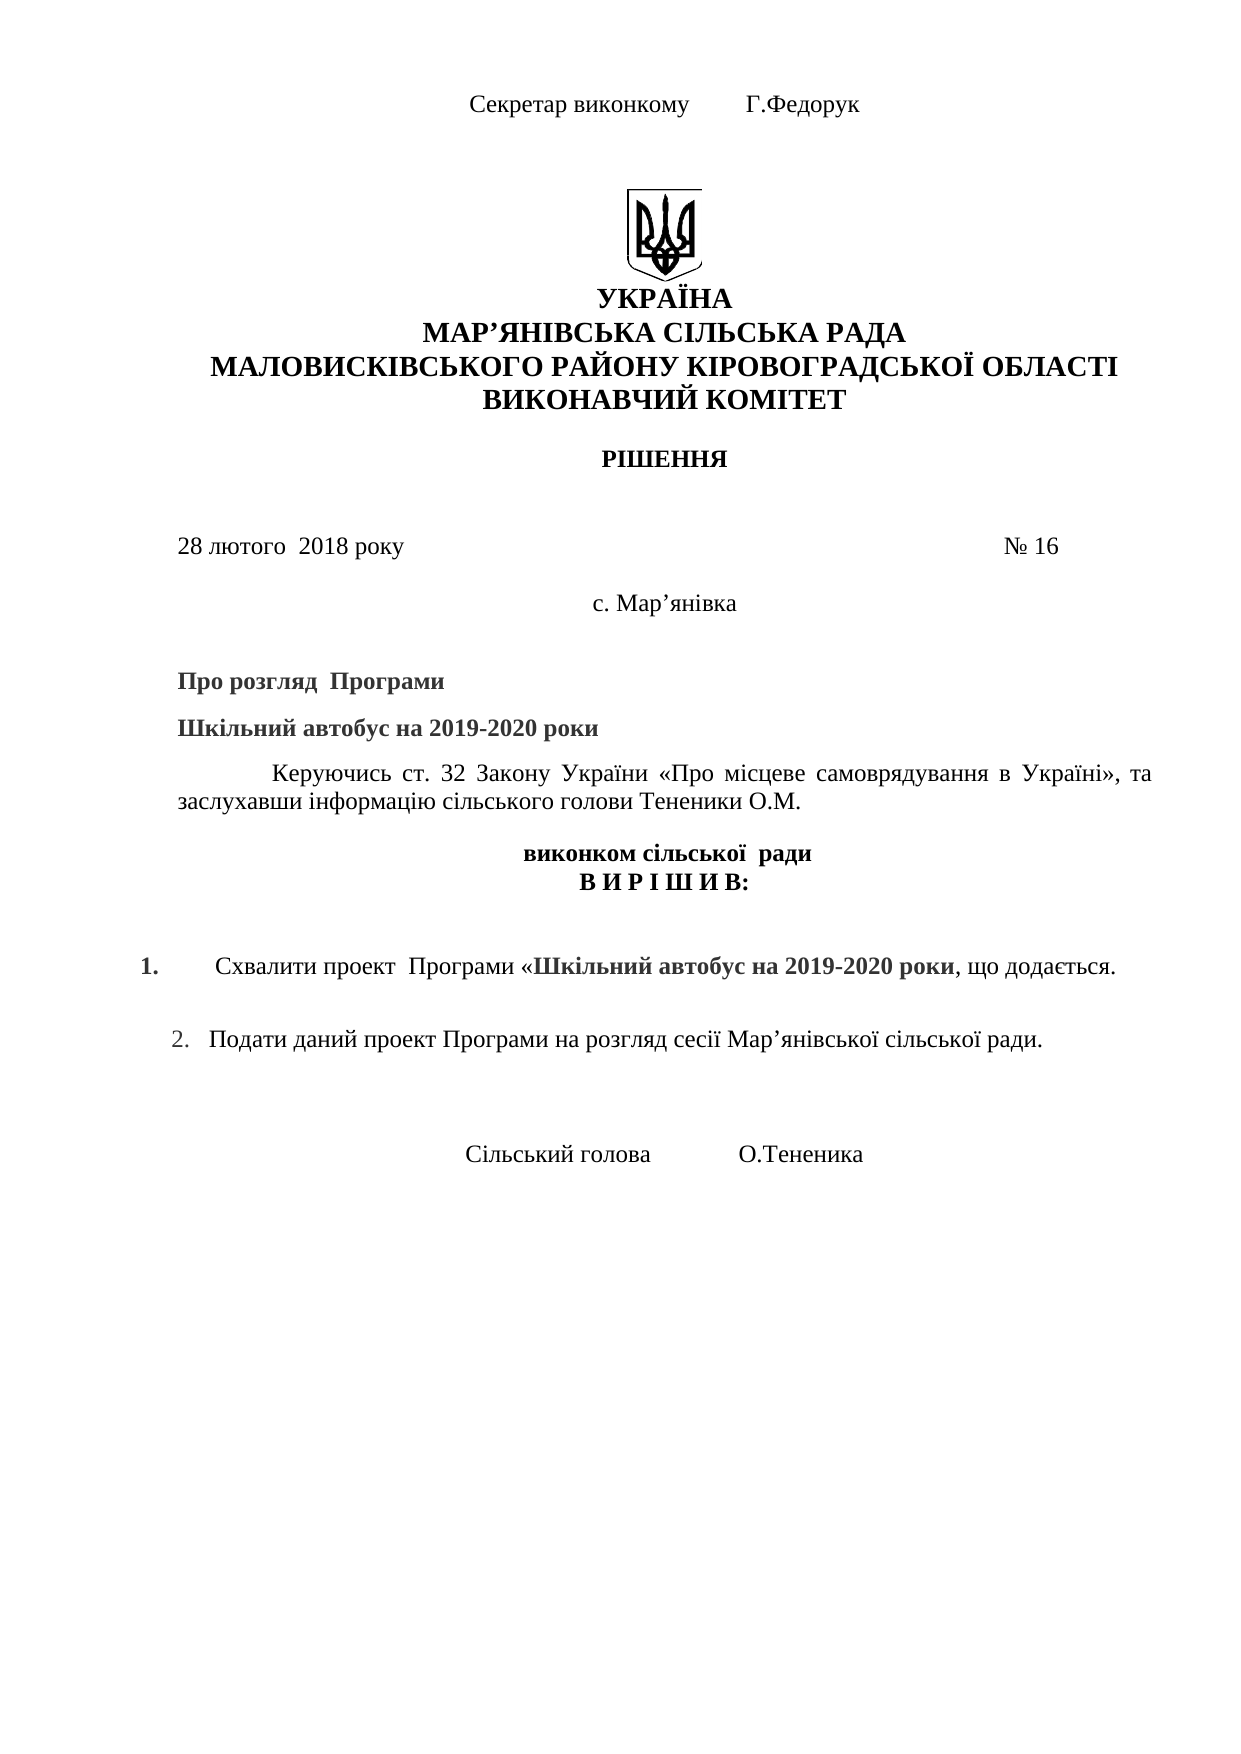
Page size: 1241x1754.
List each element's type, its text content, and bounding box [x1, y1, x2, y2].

text с. Мар’янівка [177, 588, 1152, 617]
list Схвалити проект Програми «Шкільний автобус на 2019-2020 роки, що додається. [140, 948, 1152, 979]
text 28 лютого 2018 року № 16 [177, 531, 1152, 559]
text В И Р І Ш И В: [177, 867, 1152, 896]
text РІШЕННЯ [177, 444, 1152, 473]
text МАР’ЯНІВСЬКА СІЛЬСЬКА РАДА [177, 315, 1152, 349]
text Про розгляд Програми [177, 664, 1152, 695]
text Секретар виконкому Г.Федорук [177, 89, 1152, 117]
text Шкільний автобус на 2019-2020 роки [177, 711, 1152, 742]
text Керуючись ст. 32 Закону України «Про місцеве самоврядування в Україні», та заслухавши інформацію сільського голови Тененики О.М. [177, 758, 1152, 815]
text виконком сільської ради [177, 838, 1152, 867]
text ВИКОНАВЧИЙ КОМІТЕТ [177, 382, 1152, 416]
text МАЛОВИСКІВСЬКОГО РАЙОНУ КІРОВОГРАДСЬКОЇ ОБЛАСТІ [177, 349, 1152, 382]
text Сільський голова О.Тененика [177, 1139, 1152, 1168]
list Подати даний проект Програми на розгляд сесії Мар’янівської сільської ради. [171, 1024, 1152, 1053]
text УКРАЇНА [177, 282, 1152, 315]
